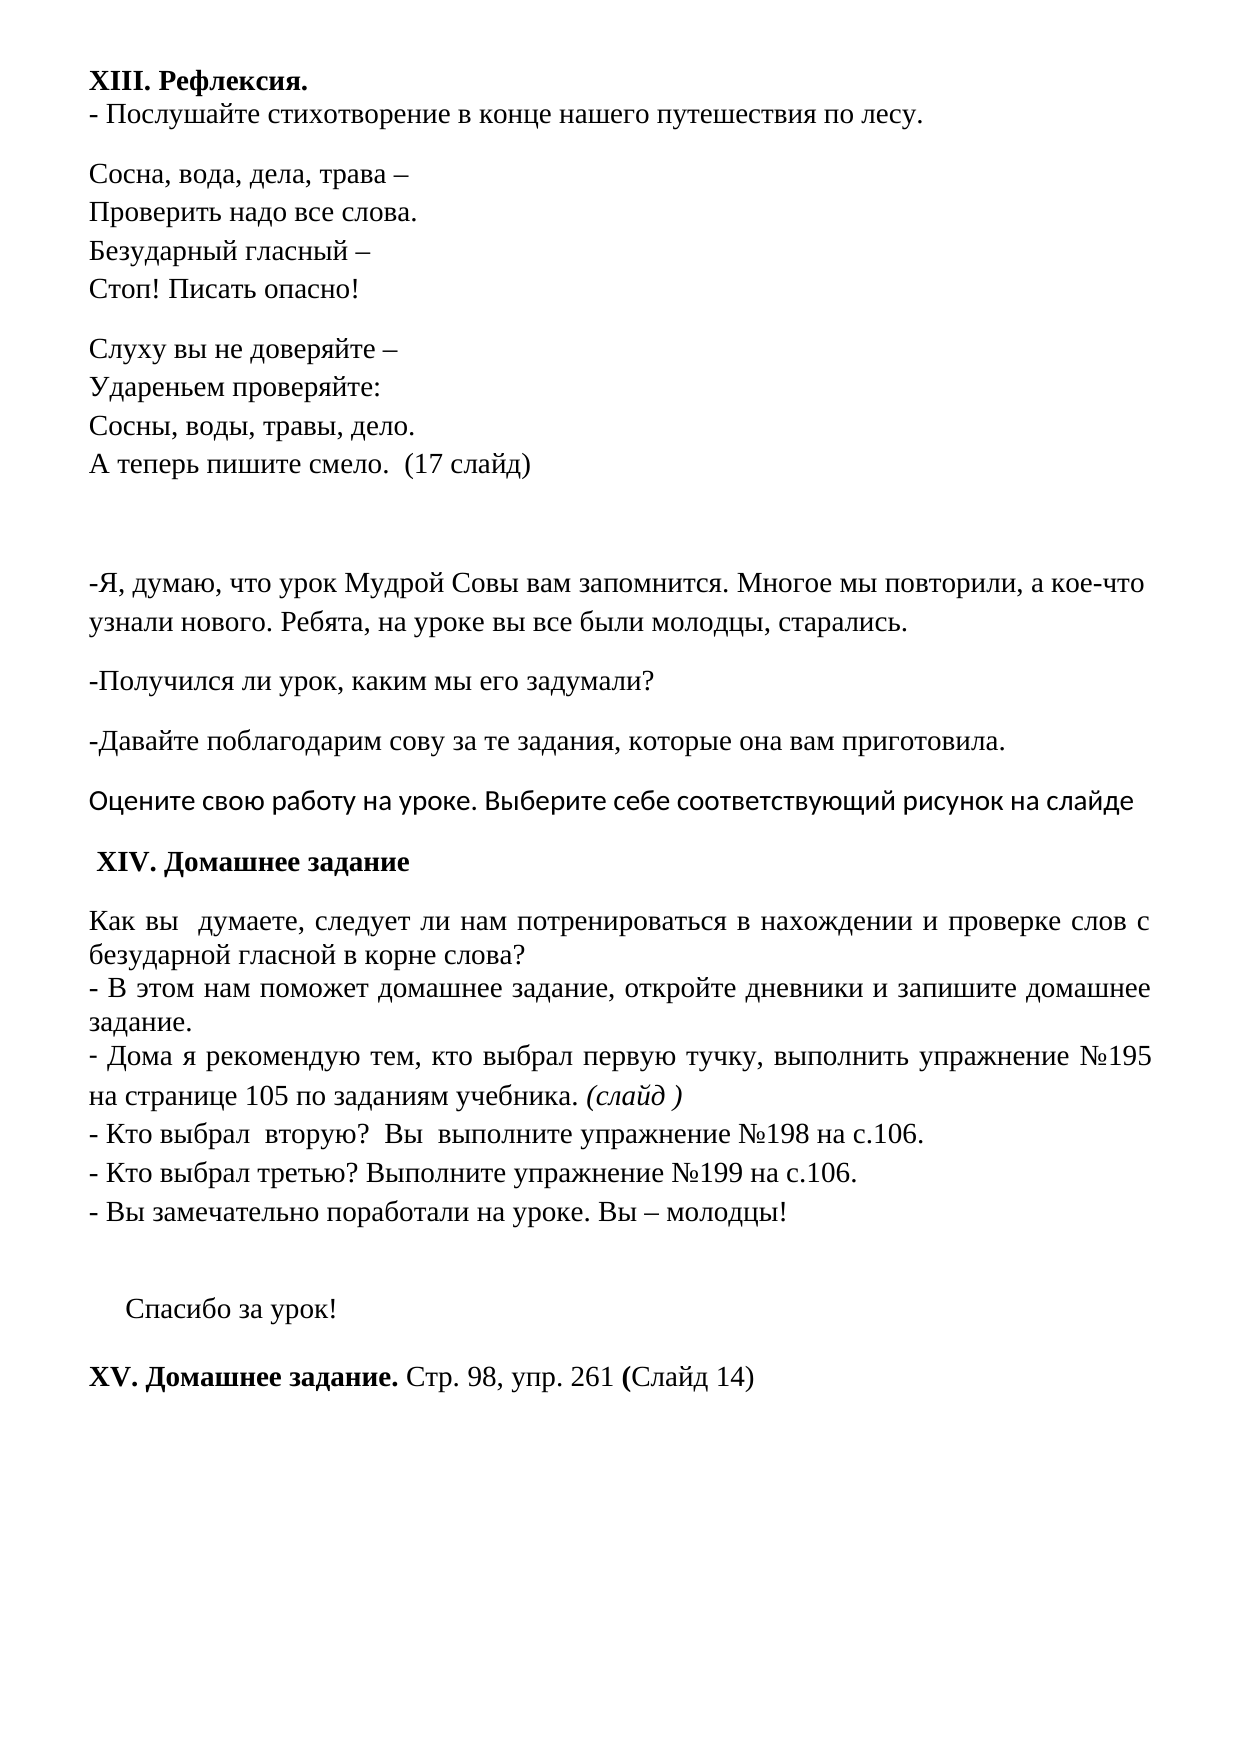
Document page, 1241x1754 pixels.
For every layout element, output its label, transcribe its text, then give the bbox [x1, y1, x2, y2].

text - Дома я рекомендую тем, кто выбрал первую тучку, выполнить упражнение №195 на странице 105 по заданиям учебника. (слайд ) [89, 1037, 1152, 1112]
text XIII. Рефлексия. [89, 63, 1152, 97]
text Оцените свою работу на уроке. Выберите себе соответствующий рисунок на слайде [89, 782, 1152, 818]
text - Кто выбрал вторую? Вы выполните упражнение №198 на с.106. [89, 1117, 1152, 1150]
text Сосна, вода, дела, трава – Проверить надо все слова. Безударный гласный – Стоп! Писать опасно! [89, 156, 1152, 305]
text -Получился ли урок, каким мы его задумали? [89, 663, 1152, 697]
text Как вы думаете, следует ли нам потренироваться в нахождении и проверке слов с безударной гласной в корне слова? [89, 903, 1152, 970]
text -Давайте поблагодарим сову за те задания, которые она вам приготовила. [89, 723, 1152, 756]
text Слуху вы не доверяйте – Удареньем проверяйте: Сосны, воды, травы, дело. А теперь пишите смело. (17 слайд) [89, 331, 1152, 480]
text -Я, думаю, что урок Мудрой Совы вам запомнится. Многое мы повторили, а кое-что узнали нового. Ребята, на уроке вы все были молодцы, старались. [89, 565, 1152, 637]
text XV. Домашнее задание. Стр. 98, упр. 261 (Слайд 14) [89, 1359, 1152, 1392]
text - Послушайте стихотворение в конце нашего путешествия по лесу. [89, 97, 1152, 130]
text - Вы замечательно поработали на уроке. Вы – молодцы! [89, 1194, 1152, 1227]
text - Кто выбрал третью? Выполните упражнение №199 на с.106. [89, 1155, 1152, 1189]
text XIV. Домашнее задание [89, 844, 1152, 877]
text - В этом нам поможет домашнее задание, откройте дневники и запишите домашнее задание. [89, 970, 1152, 1037]
text Спасибо за урок! [89, 1292, 1152, 1325]
